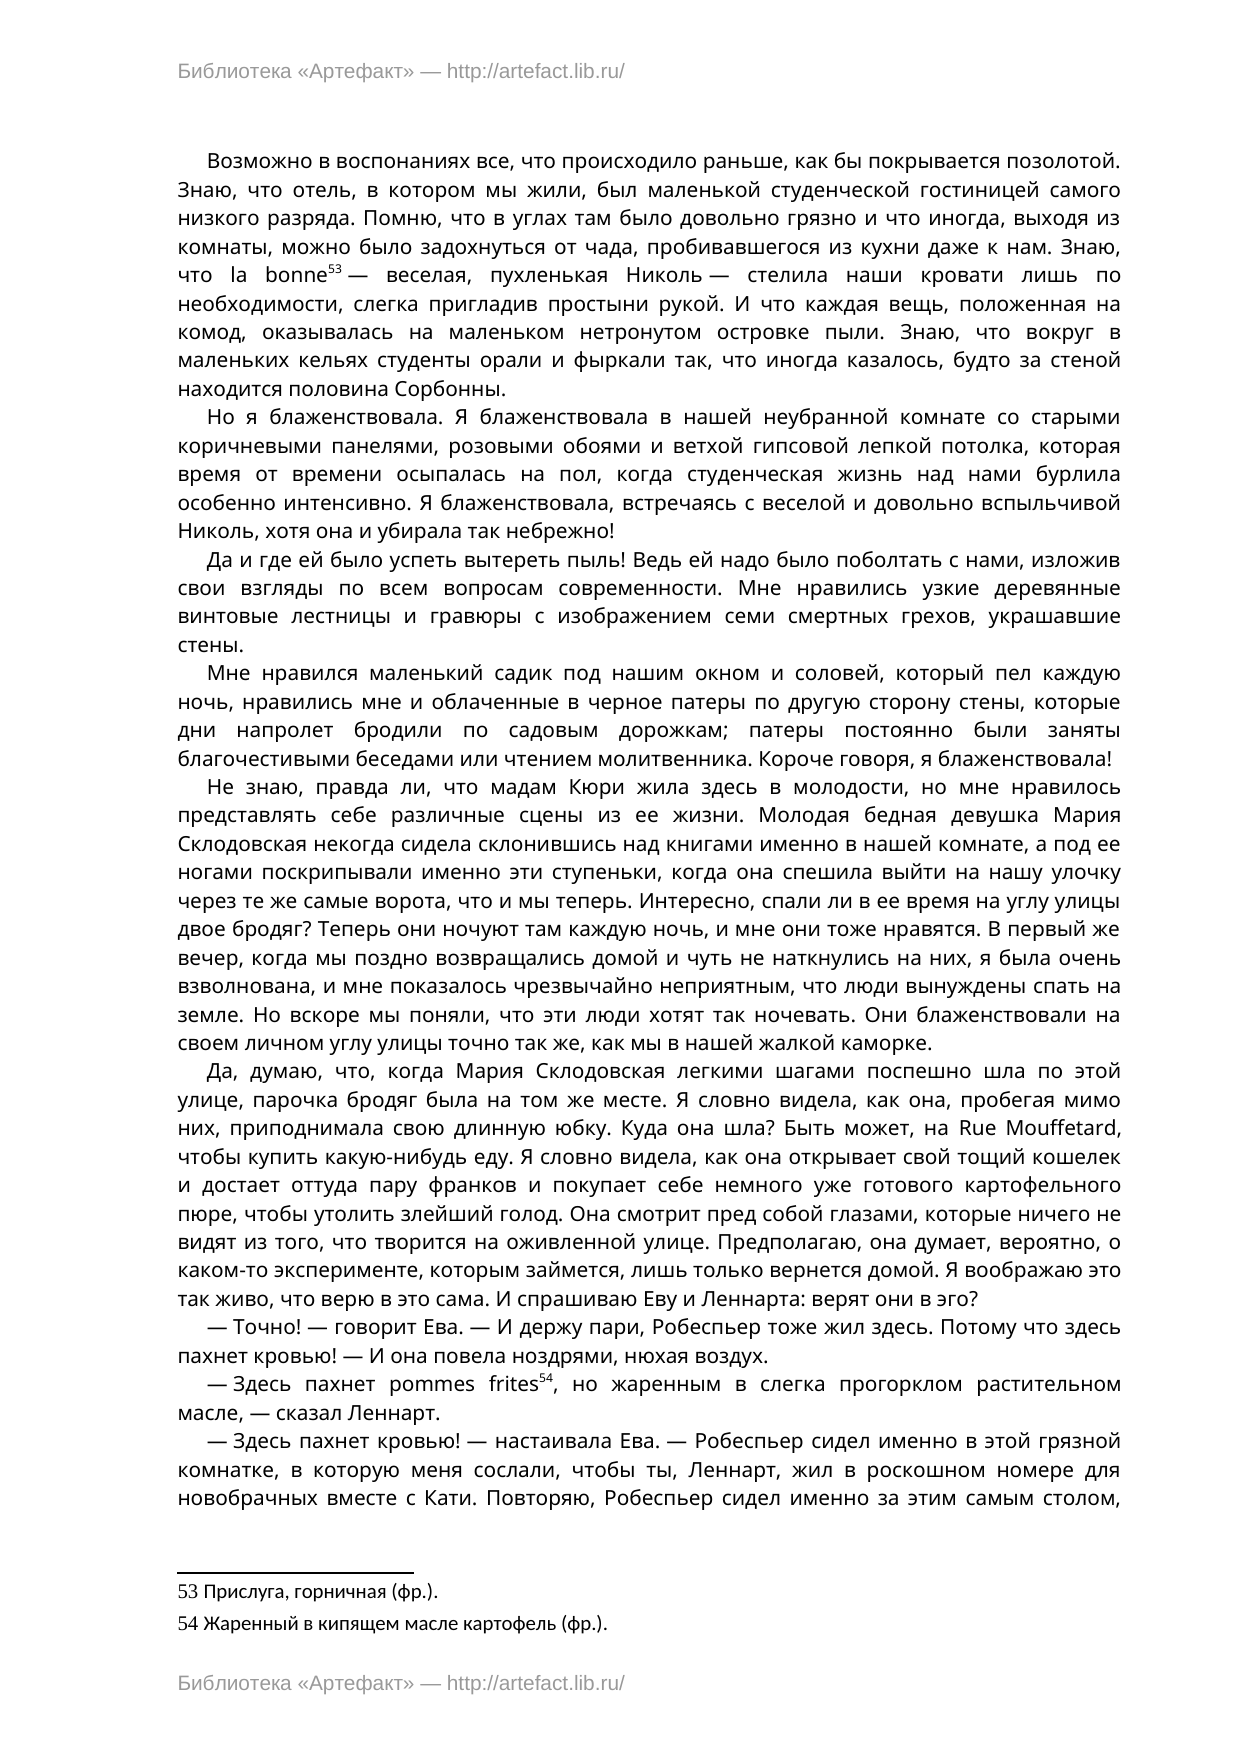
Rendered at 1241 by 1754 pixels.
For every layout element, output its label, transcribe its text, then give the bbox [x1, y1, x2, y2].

text Мне нравился маленький садик под нашим окном и соловей, который пел каждую ночь, нравились мне и облаченные в черное патеры по другую сторону стены, которые дни напролет бродили по садовым дорожкам; патеры постоянно были заняты благочестивыми беседами или чтением молитвенника. Короче говоря, я блаженствовала! [177, 658, 1122, 772]
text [177, 1426, 1122, 1512]
text Да, думаю, что, когда Мария Склодовская легкими шагами поспешно шла по этой улице, парочка бродяг была на том же месте. Я словно видела, как она, пробегая мимо них, приподнимала свою длинную юбку. Куда она шла? Быть может, на Rue Mouffetard, чтобы купить какую-нибудь еду. Я словно видела, как она открывает свой тощий кошелек и достает оттуда пару франков и покупает себе немного уже готового картофельного пюре, чтобы утолить злейший голод. Она смотрит пред собой глазами, которые ничего не видят из того, что творится на оживленной улице. Предполагаю, она думает, вероятно, о каком-то эксперименте, которым займется, лишь только вернется домой. Я воображаю это так живо, что верю в это сама. И спрашиваю Еву и Леннарта: верят они в эго? [177, 1057, 1122, 1312]
text Возможно в воспонаниях все, что происходило раньше, как бы покрывается позолотой. Знаю, что отель, в котором мы жили, был маленькой студенческой гостиницей самого низкого разряда. Помню, что в углах там было довольно грязно и что иногда, выходя из комнаты, можно было задохнуться от чада, пробивавшегося из кухни даже к нам. Знаю, что la bonne — веселая, пухленькая Николь — стелила наши кровати лишь по необходимости, слегка пригладив простыни рукой. И что каждая вещь, положенная на комод, оказывалась на маленьком нетронутом островке пыли. Знаю, что вокруг в маленьких кельях студенты орали и фыркали так, что иногда казалось, будто за стеной находится половина Сорбонны. [177, 147, 1122, 402]
text — Здесь пахнет pommes frites, но жаренным в слегка прогорклом растительном масле, — сказал Леннарт. [177, 1369, 1122, 1426]
text Не знаю, правда ли, что мадам Кюри жила здесь в молодости, но мне нравилось представлять себе различные сцены из ее жизни. Молодая бедная девушка Мария Склодовская некогда сидела склонившись над книгами именно в нашей комнате, а под ее ногами поскрипывали именно эти ступеньки, когда она спешила выйти на нашу улочку через те же самые ворота, что и мы теперь. Интересно, спали ли в ее время на углу улицы двое бродяг? Теперь они ночуют там каждую ночь, и мне они тоже нравятся. В первый же вечер, когда мы поздно возвращались домой и чуть не наткнулись на них, я была очень взволнована, и мне показалось чрезвычайно неприятным, что люди вынуждены спать на земле. Но вскоре мы поняли, что эти люди хотят так ночевать. Они блаженствовали на своем личном углу улицы точно так же, как мы в нашей жалкой каморке. [177, 772, 1122, 1057]
text Но я блаженствовала. Я блаженствовала в нашей неубранной комнате со старыми коричневыми панелями, розовыми обоями и ветхой гипсовой лепкой потолка, которая время от времени осыпалась на пол, когда студенческая жизнь над нами бурлила особенно интенсивно. Я блаженствовала, встречаясь с веселой и довольно вспыльчивой Николь, хотя она и убирала так небрежно! [177, 402, 1122, 545]
text Да и где ей было успеть вытереть пыль! Ведь ей надо было поболтать с нами, изложив свои взгляды по всем вопросам современности. Мне нравились узкие деревянные винтовые лестницы и гравюры с изображением семи смертных грехов, украшавшие стены. [177, 545, 1122, 658]
text — Точно! — говорит Ева. — И держу пари, Робеспьер тоже жил здесь. Потому что здесь пахнет кровью! — И она повела ноздрями, нюхая воздух. [177, 1312, 1122, 1369]
